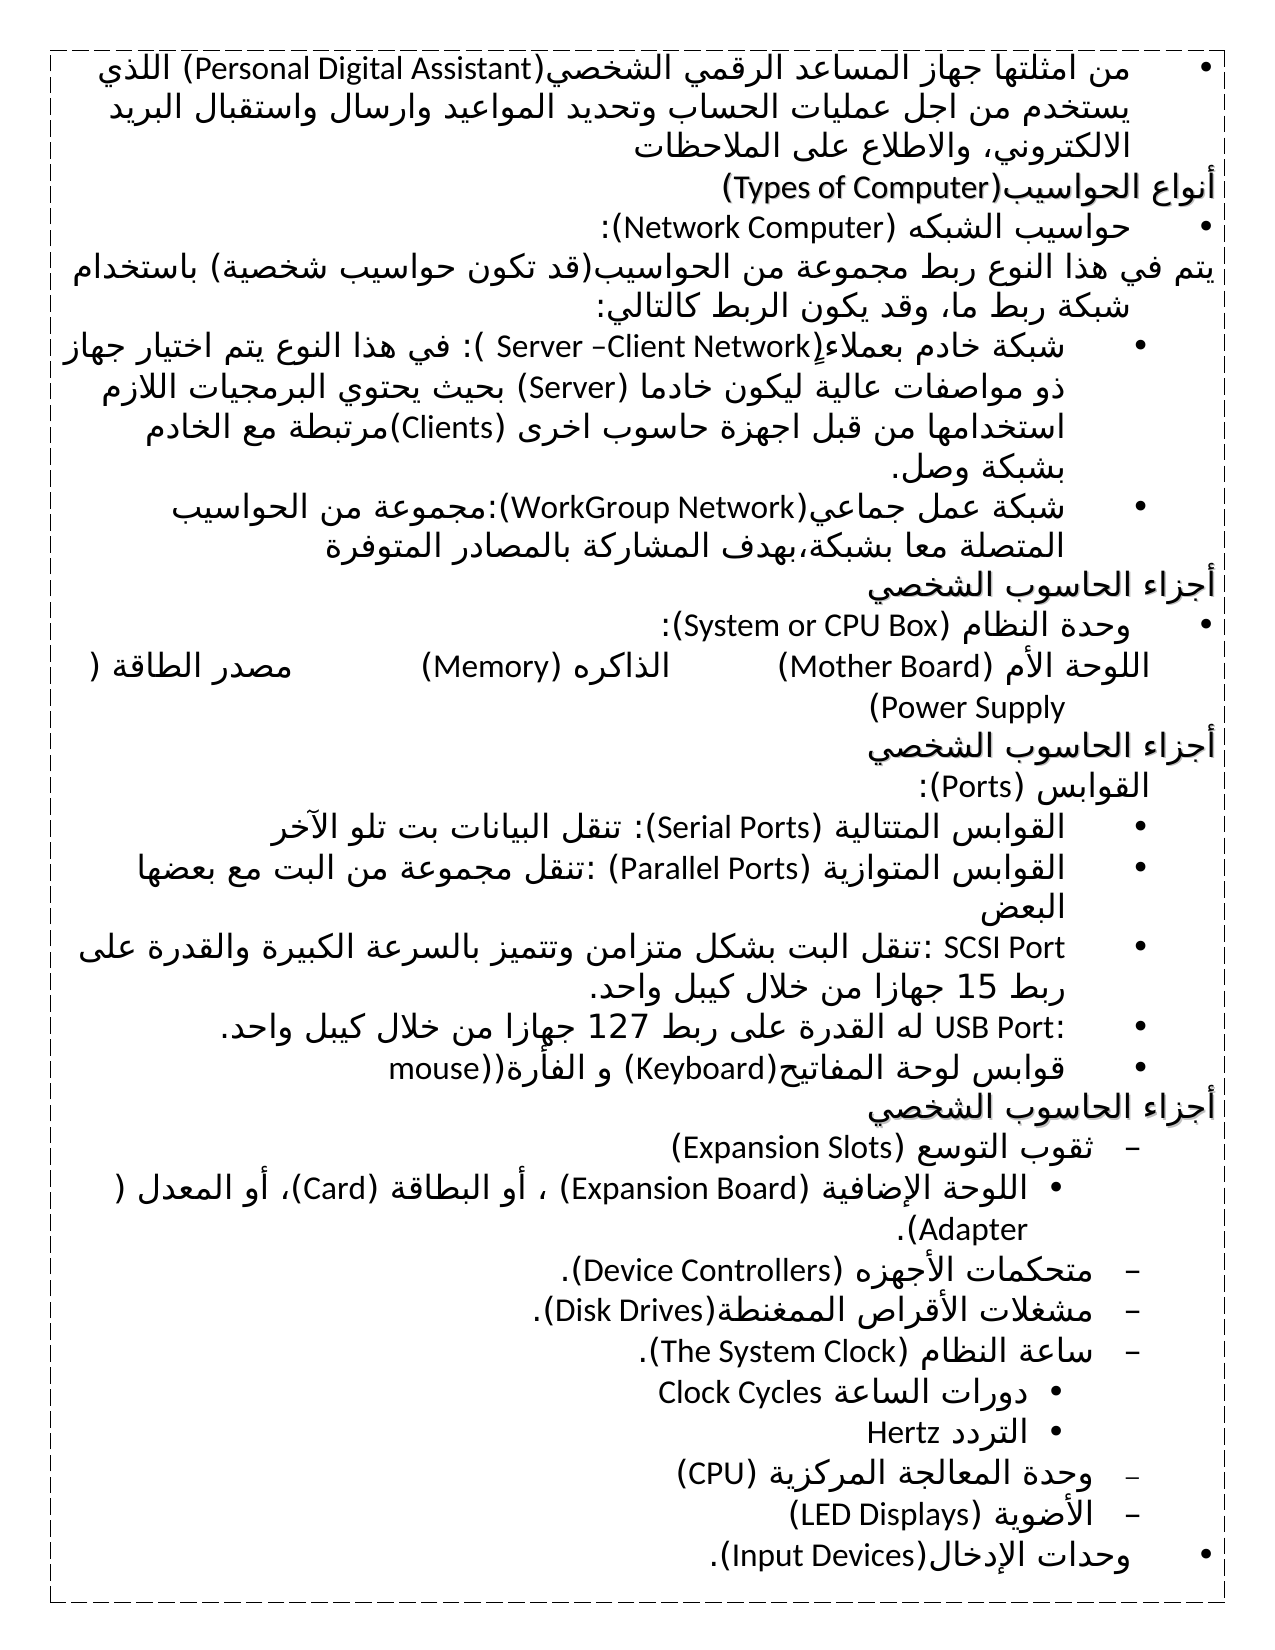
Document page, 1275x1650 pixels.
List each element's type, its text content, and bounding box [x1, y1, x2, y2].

text أجزاء الحاسوب الشخصي [59, 566, 1216, 604]
list القوابس المتتالية (Serial Ports): تنقل البيانات بت تلو الآخر [59, 806, 1150, 847]
list مشغلات الأقراص الممغنطة(Disk Drives). [59, 1289, 1141, 1330]
text أجزاء الحاسوب الشخصي [59, 727, 1216, 765]
text أجزاء الحاسوب الشخصي [59, 1087, 1216, 1126]
list ثقوب التوسع (Expansion Slots) [59, 1126, 1141, 1167]
text أنواع الحواسيب(Types of Computer) [59, 166, 1216, 206]
list وحدة النظام (System or CPU Box): [59, 604, 1216, 645]
text اللوحة الأم (Mother Board) الذاكره (Memory) مصدر الطاقة (Power Supply) [59, 645, 1150, 727]
list متحكمات الأجهزه (Device Controllers). [59, 1248, 1141, 1289]
list القوابس المتوازية (Parallel Ports) :تنقل مجموعة من البت مع بعضها البعض [59, 847, 1150, 926]
list قوابس لوحة المفاتيح(Keyboard) و الفأرة((mouse [59, 1047, 1150, 1087]
list وحدات الإدخال(Input Devices). [59, 1534, 1216, 1574]
list شبكة خادم بعملاء(ٍServer –Client Network ): في هذا النوع يتم اختيار جهاز ذو مواصفات عالية ليكون خادما (Server) بحيث يحتوي البرمجيات اللازم استخدامها من قبل اجهزة حاسوب اخرى (Clients)مرتبطة مع الخادم بشبكة وصل. [59, 325, 1150, 486]
list الأضوية (LED Displays) [59, 1493, 1141, 1534]
text القوابس (Ports): [59, 765, 1150, 806]
list اللوحة الإضافية (Expansion Board) ، أو البطاقة (Card)، أو المعدل (Adapter). [59, 1167, 1066, 1248]
list التردد Hertz [59, 1411, 1066, 1452]
text يتم في هذا النوع ربط مجموعة من الحواسيب(قد تكون حواسيب شخصية) باستخدام شبكة ربط ما، وقد يكون الربط كالتالي: [59, 247, 1216, 325]
list حواسيب الشبكه (Network Computer): [59, 206, 1216, 247]
list ساعة النظام (The System Clock). [59, 1330, 1141, 1371]
list دورات الساعة Clock Cycles [59, 1371, 1066, 1411]
list SCSI Port :تنقل البت بشكل متزامن وتتميز بالسرعة الكبيرة والقدرة على ربط 15 جهازا من خلال كيبل واحد. [59, 926, 1150, 1006]
list :USB Port له القدرة على ربط 127 جهازا من خلال كيبل واحد. [59, 1006, 1150, 1047]
list من امثلتها جهاز المساعد الرقمي الشخصي(Personal Digital Assistant) اللذي يستخدم من اجل عمليات الحساب وتحديد المواعيد وارسال واستقبال البريد الالكتروني، والاطلاع على الملاحظات [59, 47, 1216, 166]
list وحدة المعالجة المركزية (CPU) [59, 1452, 1141, 1493]
list شبكة عمل جماعي(WorkGroup Network):مجموعة من الحواسيب المتصلة معا بشبكة،بهدف المشاركة بالمصادر المتوفرة [59, 486, 1150, 566]
